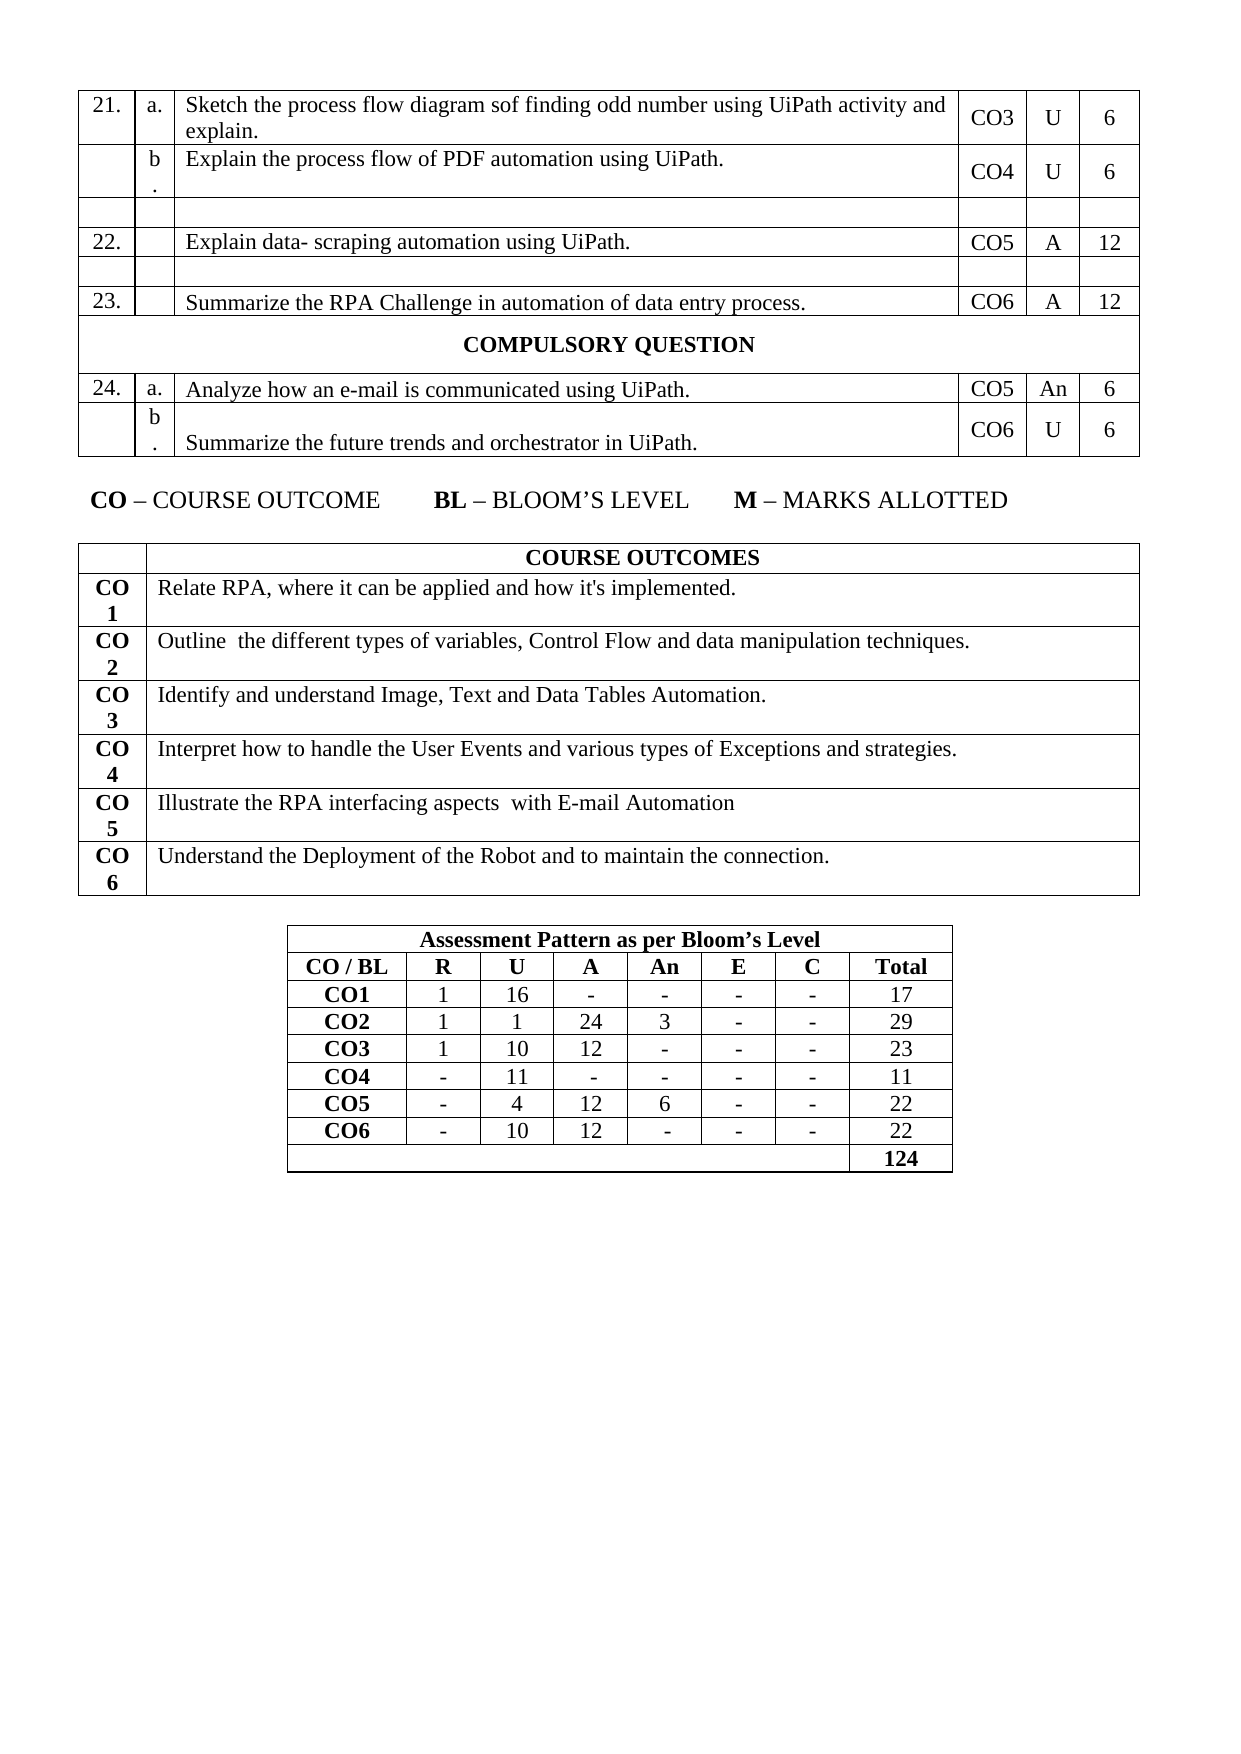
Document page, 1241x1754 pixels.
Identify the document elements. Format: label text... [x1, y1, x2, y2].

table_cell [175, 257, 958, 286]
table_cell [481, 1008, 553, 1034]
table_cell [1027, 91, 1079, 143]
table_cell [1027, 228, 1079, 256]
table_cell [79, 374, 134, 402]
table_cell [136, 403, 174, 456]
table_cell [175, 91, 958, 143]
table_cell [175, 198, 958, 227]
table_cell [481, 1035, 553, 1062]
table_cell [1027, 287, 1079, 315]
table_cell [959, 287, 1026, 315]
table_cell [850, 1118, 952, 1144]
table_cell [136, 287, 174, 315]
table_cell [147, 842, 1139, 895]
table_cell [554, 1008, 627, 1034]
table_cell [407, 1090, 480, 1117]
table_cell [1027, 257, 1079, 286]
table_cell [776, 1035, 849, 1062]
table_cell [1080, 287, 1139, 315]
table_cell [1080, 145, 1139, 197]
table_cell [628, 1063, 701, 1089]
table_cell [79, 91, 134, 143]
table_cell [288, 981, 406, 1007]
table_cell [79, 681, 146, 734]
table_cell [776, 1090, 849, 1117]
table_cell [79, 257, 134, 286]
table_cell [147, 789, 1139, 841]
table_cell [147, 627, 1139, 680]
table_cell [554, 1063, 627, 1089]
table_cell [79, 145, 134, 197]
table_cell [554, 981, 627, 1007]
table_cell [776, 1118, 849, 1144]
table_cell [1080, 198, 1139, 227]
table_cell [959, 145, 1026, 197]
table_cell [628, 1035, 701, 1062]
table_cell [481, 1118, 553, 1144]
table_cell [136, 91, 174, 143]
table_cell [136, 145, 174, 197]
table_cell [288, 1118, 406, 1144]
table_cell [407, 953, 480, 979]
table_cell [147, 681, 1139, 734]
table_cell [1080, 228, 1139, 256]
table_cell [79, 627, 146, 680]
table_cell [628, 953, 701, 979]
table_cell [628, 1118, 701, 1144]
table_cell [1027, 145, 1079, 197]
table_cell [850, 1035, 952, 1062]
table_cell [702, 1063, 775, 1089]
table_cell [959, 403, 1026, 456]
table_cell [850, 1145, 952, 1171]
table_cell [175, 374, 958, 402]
text CO – COURSE OUTCOME BL – BLOOM’S LEVEL M – MARKS ALLOTTED [90, 486, 1150, 514]
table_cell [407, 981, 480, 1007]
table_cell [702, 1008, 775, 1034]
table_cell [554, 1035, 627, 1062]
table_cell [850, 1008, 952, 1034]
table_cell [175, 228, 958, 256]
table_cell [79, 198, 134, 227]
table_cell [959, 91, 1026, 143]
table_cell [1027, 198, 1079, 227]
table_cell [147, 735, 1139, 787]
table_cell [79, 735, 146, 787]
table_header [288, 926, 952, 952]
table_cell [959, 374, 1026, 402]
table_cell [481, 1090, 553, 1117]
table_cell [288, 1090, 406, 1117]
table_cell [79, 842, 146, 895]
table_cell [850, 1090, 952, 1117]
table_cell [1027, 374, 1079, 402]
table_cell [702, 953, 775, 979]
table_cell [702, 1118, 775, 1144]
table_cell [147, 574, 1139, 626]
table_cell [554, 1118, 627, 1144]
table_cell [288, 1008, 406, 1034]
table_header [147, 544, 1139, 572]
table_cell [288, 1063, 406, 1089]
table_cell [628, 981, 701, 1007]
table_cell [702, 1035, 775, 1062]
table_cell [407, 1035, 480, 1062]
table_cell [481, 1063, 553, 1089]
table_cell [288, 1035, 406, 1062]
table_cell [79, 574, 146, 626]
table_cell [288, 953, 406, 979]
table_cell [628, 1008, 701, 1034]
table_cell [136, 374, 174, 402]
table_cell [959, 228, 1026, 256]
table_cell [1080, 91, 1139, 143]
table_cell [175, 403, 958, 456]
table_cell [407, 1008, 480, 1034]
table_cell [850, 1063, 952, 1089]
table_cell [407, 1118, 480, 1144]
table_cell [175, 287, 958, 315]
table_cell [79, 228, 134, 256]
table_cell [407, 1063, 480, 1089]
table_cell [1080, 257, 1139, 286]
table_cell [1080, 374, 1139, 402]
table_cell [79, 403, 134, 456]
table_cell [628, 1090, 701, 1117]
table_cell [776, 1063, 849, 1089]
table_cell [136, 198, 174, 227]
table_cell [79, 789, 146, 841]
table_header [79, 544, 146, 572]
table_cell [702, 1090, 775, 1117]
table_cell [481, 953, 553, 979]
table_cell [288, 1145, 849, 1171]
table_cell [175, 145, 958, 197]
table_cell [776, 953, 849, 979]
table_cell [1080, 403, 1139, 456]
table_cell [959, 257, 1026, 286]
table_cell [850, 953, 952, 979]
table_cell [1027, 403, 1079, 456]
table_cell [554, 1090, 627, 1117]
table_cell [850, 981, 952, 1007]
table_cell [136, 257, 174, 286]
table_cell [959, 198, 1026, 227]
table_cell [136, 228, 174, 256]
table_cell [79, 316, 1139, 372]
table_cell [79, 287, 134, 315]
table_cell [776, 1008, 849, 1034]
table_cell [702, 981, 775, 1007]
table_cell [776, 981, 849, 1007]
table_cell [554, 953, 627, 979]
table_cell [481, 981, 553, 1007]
